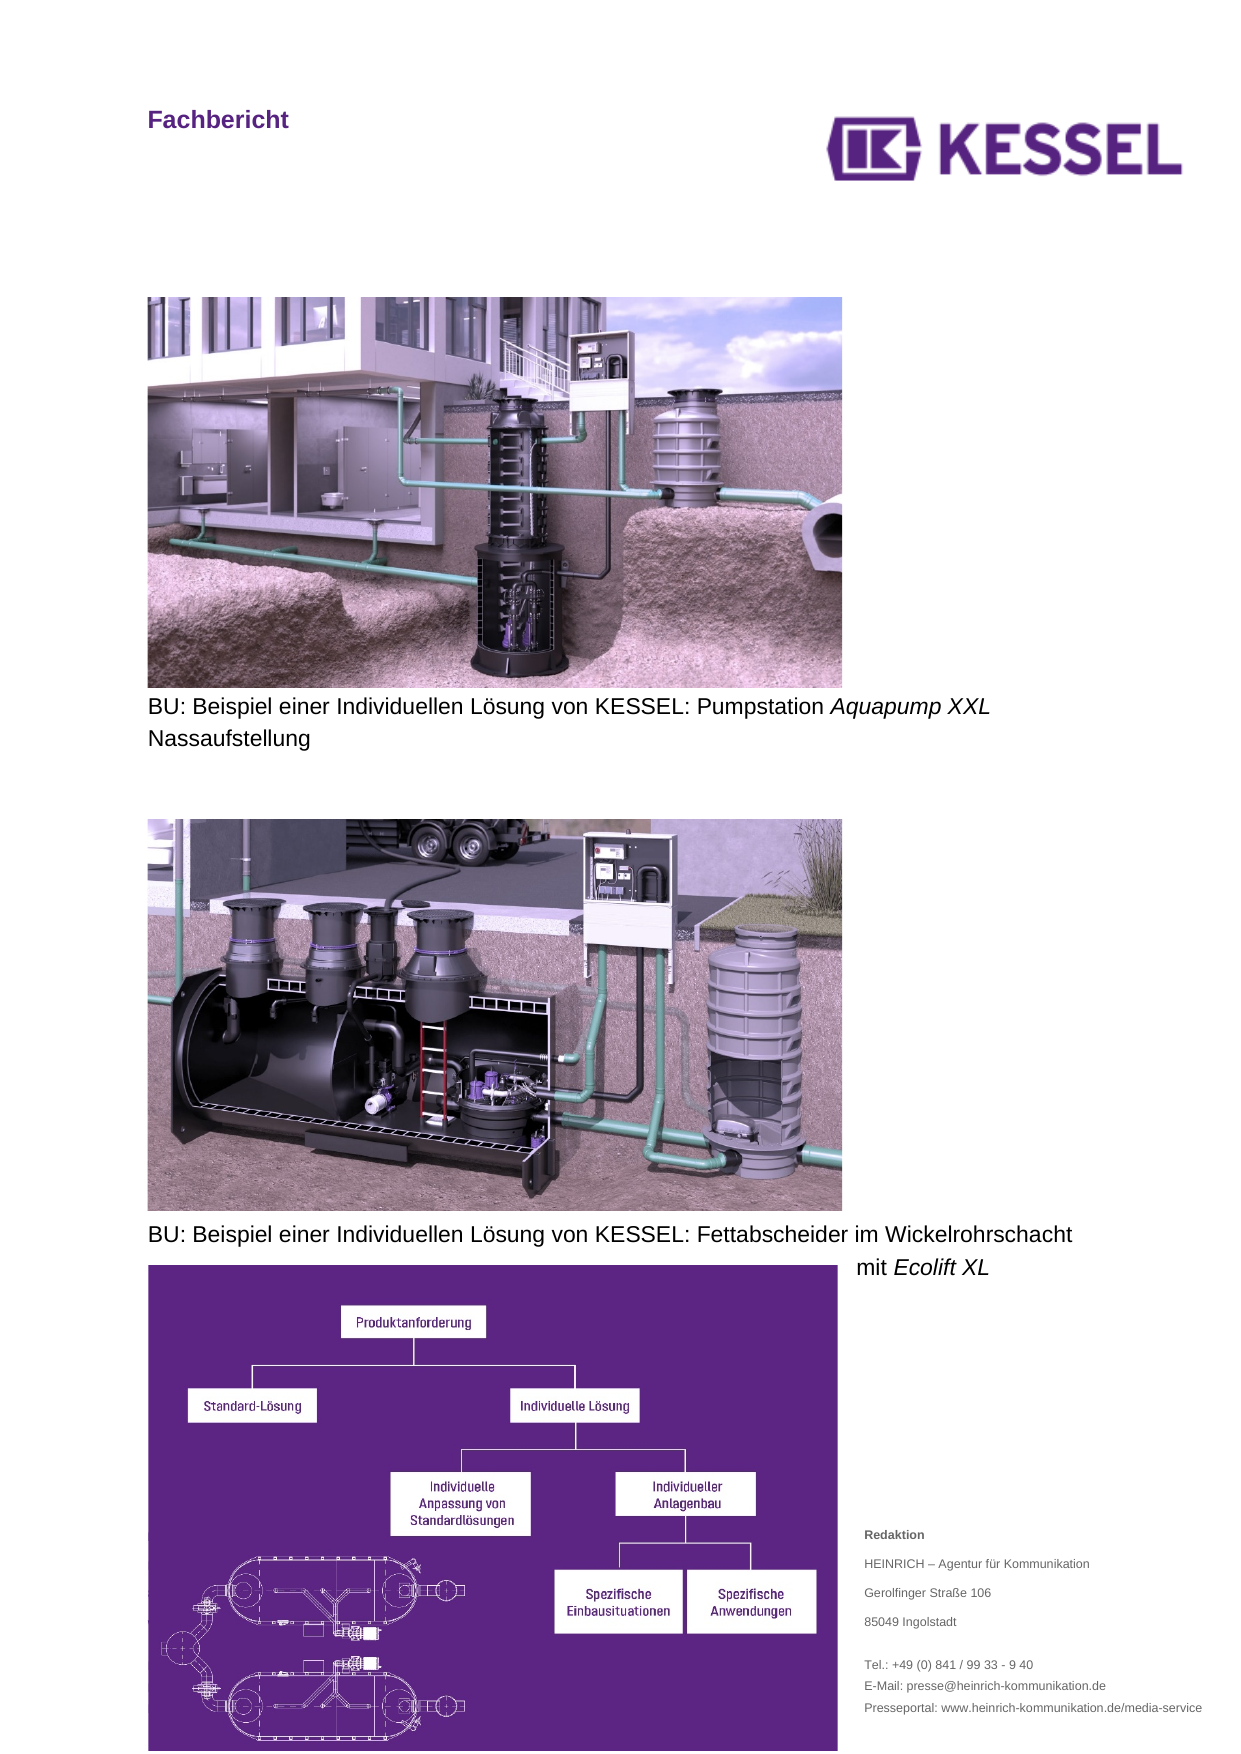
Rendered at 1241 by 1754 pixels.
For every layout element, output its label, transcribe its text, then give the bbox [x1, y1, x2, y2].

text BU: Beispiel einer Individuellen Lösung von KESSEL: Fettabscheider im Wickelrohrschacht mit Ecolift XL [148, 1215, 1092, 1282]
picture [147, 819, 843, 1211]
picture [147, 297, 843, 688]
picture [146, 1265, 838, 1750]
text BU: Beispiel einer Individuellen Lösung von KESSEL: Pumpstation Aquapump XXL Nassaufstellung [148, 693, 1092, 751]
